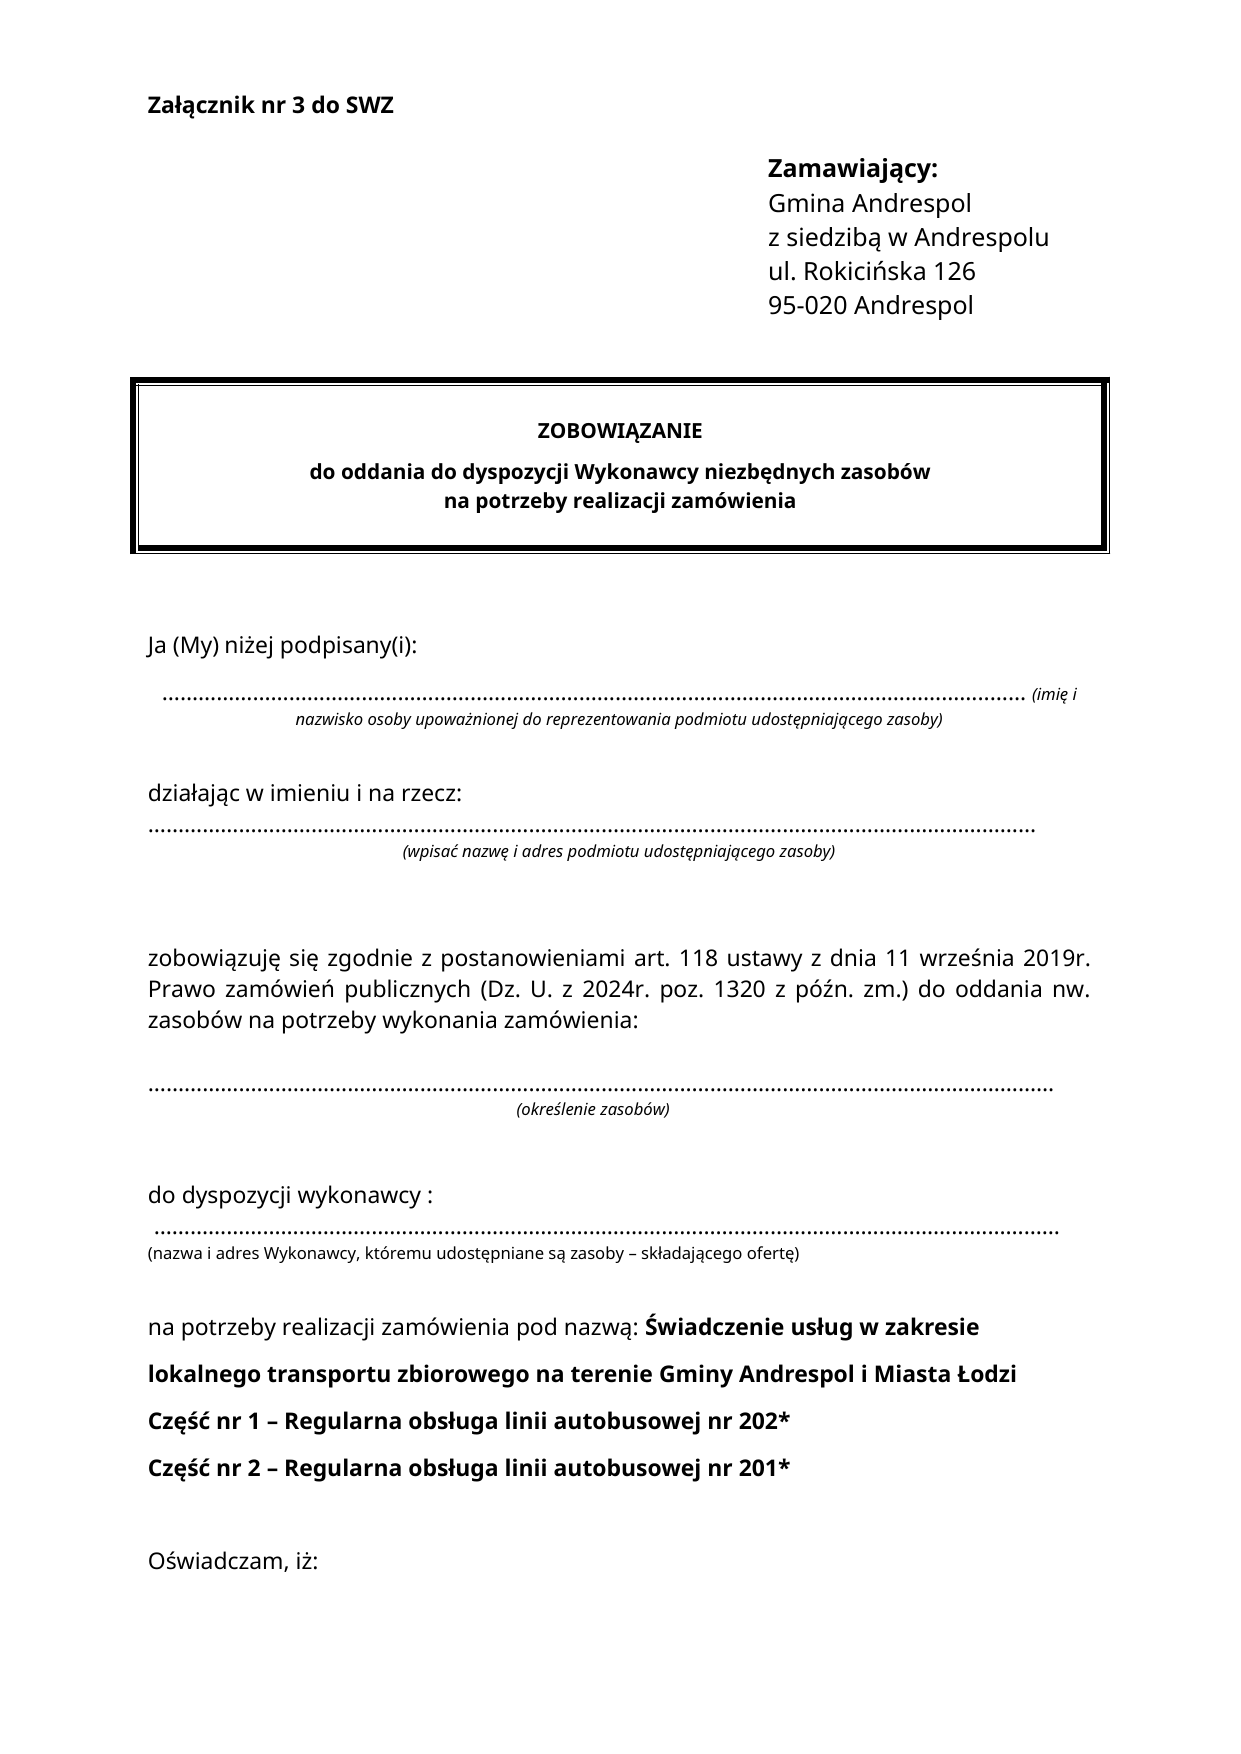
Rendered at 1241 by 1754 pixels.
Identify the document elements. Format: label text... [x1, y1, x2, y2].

text ul. Rokicińska 126 [148, 253, 1093, 287]
text ………………………………………………………………………………………………………………………..…… (imię i nazwisko osoby upoważnionej do reprezentowania podmiotu udostępniającego zasoby) [148, 676, 1093, 730]
text ……………………………………………………………………………………………………………………………………(nazwa i adres Wykonawcy, któremu udostępniane są zasoby – składającego ofertę) [148, 1210, 1093, 1264]
text 95-020 Andrespol [148, 287, 1093, 321]
text (wpisać nazwę i adres podmiotu udostępniającego zasoby) [148, 839, 1093, 862]
text działając w imieniu i na rzecz: ………………………………………………………………………………………………………………………………… [148, 777, 1093, 839]
text Oświadczam, iż: [148, 1545, 1093, 1576]
text Zamawiający: [694, 151, 1093, 185]
text Część nr 2 – Regularna obsługa linii autobusowej nr 201* [148, 1451, 1093, 1483]
text Gmina Andrespol [148, 185, 1093, 219]
text (określenie zasobów) [443, 1098, 1093, 1121]
text Część nr 1 – Regularna obsługa linii autobusowej nr 202* [148, 1404, 1093, 1436]
text do oddania do dyspozycji Wykonawcy niezbędnych zasobów [139, 446, 1101, 486]
text zobowiązuję się zgodnie z postanowieniami art. 118 ustawy z dnia 11 września 2019r. Prawo zamówień publicznych (Dz. U. z 2024r. poz. 1320 z późn. zm.) do oddania nw. zasobów na potrzeby wykonania zamówienia: [148, 942, 1093, 1035]
text na potrzeby realizacji zamówienia [148, 486, 1093, 514]
text z siedzibą w Andrespolu [148, 219, 1093, 253]
text Ja (My) niżej podpisany(i): [148, 629, 1093, 660]
text …………………………………………………………………………………………………………………………………… [148, 1067, 1093, 1098]
text Załącznik nr 3 do SWZ [148, 89, 1093, 120]
text do dyspozycji wykonawcy : [148, 1179, 1093, 1210]
text ZOBOWIĄZANIE [148, 416, 1093, 445]
text na potrzeby realizacji zamówienia pod nazwą: Świadczenie usług w zakresie lokalnego transportu zbiorowego na terenie Gminy Andrespol i Miasta Łodzi [148, 1311, 1093, 1389]
